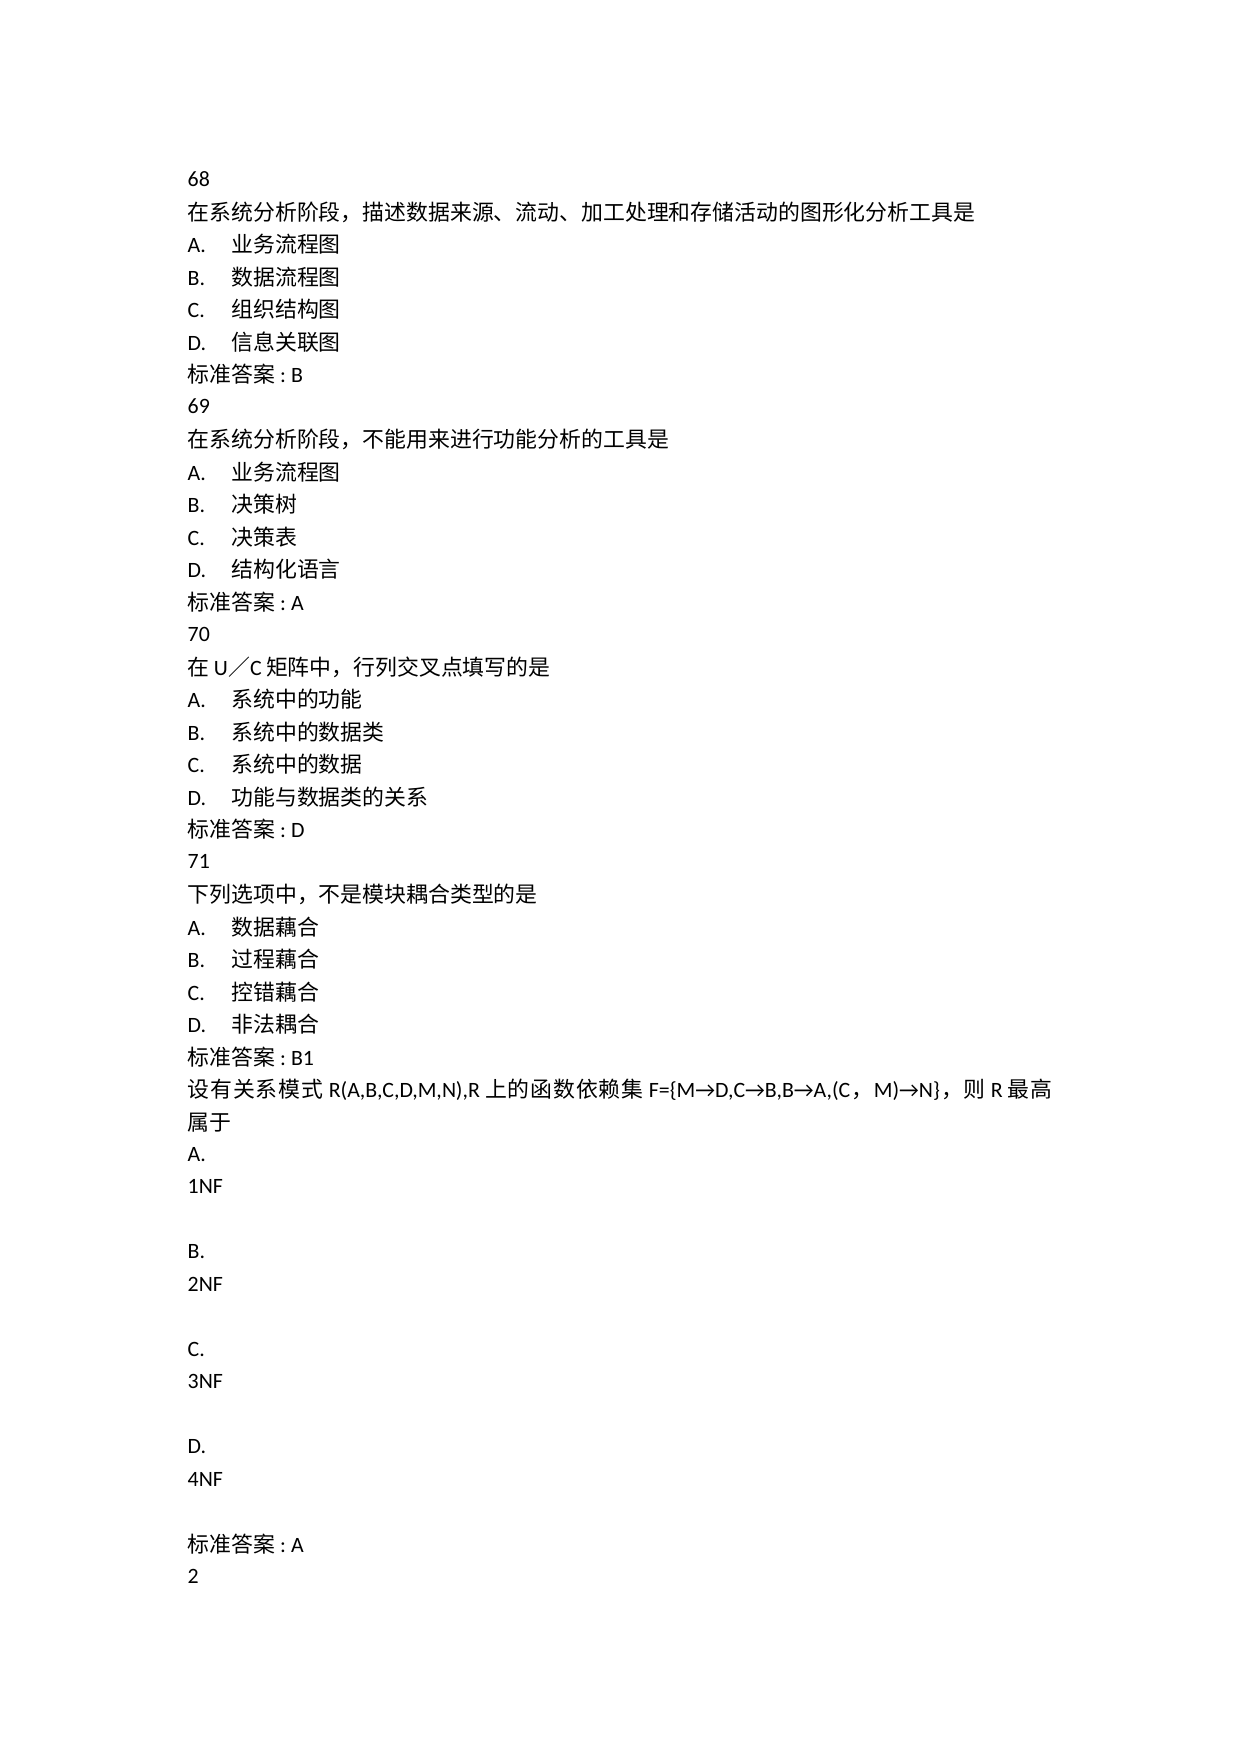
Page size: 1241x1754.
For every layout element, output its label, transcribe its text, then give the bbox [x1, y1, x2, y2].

text A. 业务流程图 [187, 454, 1053, 487]
text 69 [187, 389, 1053, 422]
text 标准答案 : A [187, 1527, 1053, 1559]
text C. [187, 1332, 1053, 1364]
text 下列选项中，不是模块耦合类型的是 [187, 877, 1053, 909]
text D. 非法耦合 [187, 1007, 1053, 1039]
text 68 [187, 162, 1053, 194]
text C. 组织结构图 [187, 292, 1053, 324]
text B. 决策树 [187, 487, 1053, 519]
text A. 数据藕合 [187, 909, 1053, 942]
text 标准答案 : D [187, 812, 1053, 844]
text 3NF [187, 1364, 1053, 1397]
text C. 系统中的数据 [187, 747, 1053, 779]
text 标准答案 : B1 [187, 1039, 1053, 1072]
text D. 结构化语言 [187, 552, 1053, 584]
text 71 [187, 844, 1053, 877]
text 4NF [187, 1462, 1053, 1494]
text A. 业务流程图 [187, 227, 1053, 259]
text 标准答案 : B [187, 357, 1053, 389]
text D. [187, 1429, 1053, 1462]
text 2 [187, 1559, 1053, 1592]
text C. 控错藕合 [187, 974, 1053, 1007]
text 1NF [187, 1169, 1053, 1202]
text 设有关系模式R(A,B,C,D,M,N),R上的函数依赖集F={M→D,C→B,B→A,(C，M)→N}，则R最高属于 [187, 1072, 1053, 1137]
text D. 信息关联图 [187, 324, 1053, 357]
text 在系统分析阶段，不能用来进行功能分析的工具是 [187, 422, 1053, 454]
text C. 决策表 [187, 519, 1053, 552]
text D. 功能与数据类的关系 [187, 779, 1053, 812]
text A. 系统中的功能 [187, 682, 1053, 714]
text A. [187, 1137, 1053, 1169]
text B. 系统中的数据类 [187, 714, 1053, 747]
text B. 数据流程图 [187, 259, 1053, 292]
text B. [187, 1234, 1053, 1267]
text 在U／C矩阵中，行列交叉点填写的是 [187, 649, 1053, 682]
text 标准答案 : A [187, 584, 1053, 617]
text 2NF [187, 1267, 1053, 1299]
text B. 过程藕合 [187, 942, 1053, 974]
text 在系统分析阶段，描述数据来源、流动、加工处理和存储活动的图形化分析工具是 [187, 194, 1053, 227]
text 70 [187, 617, 1053, 649]
